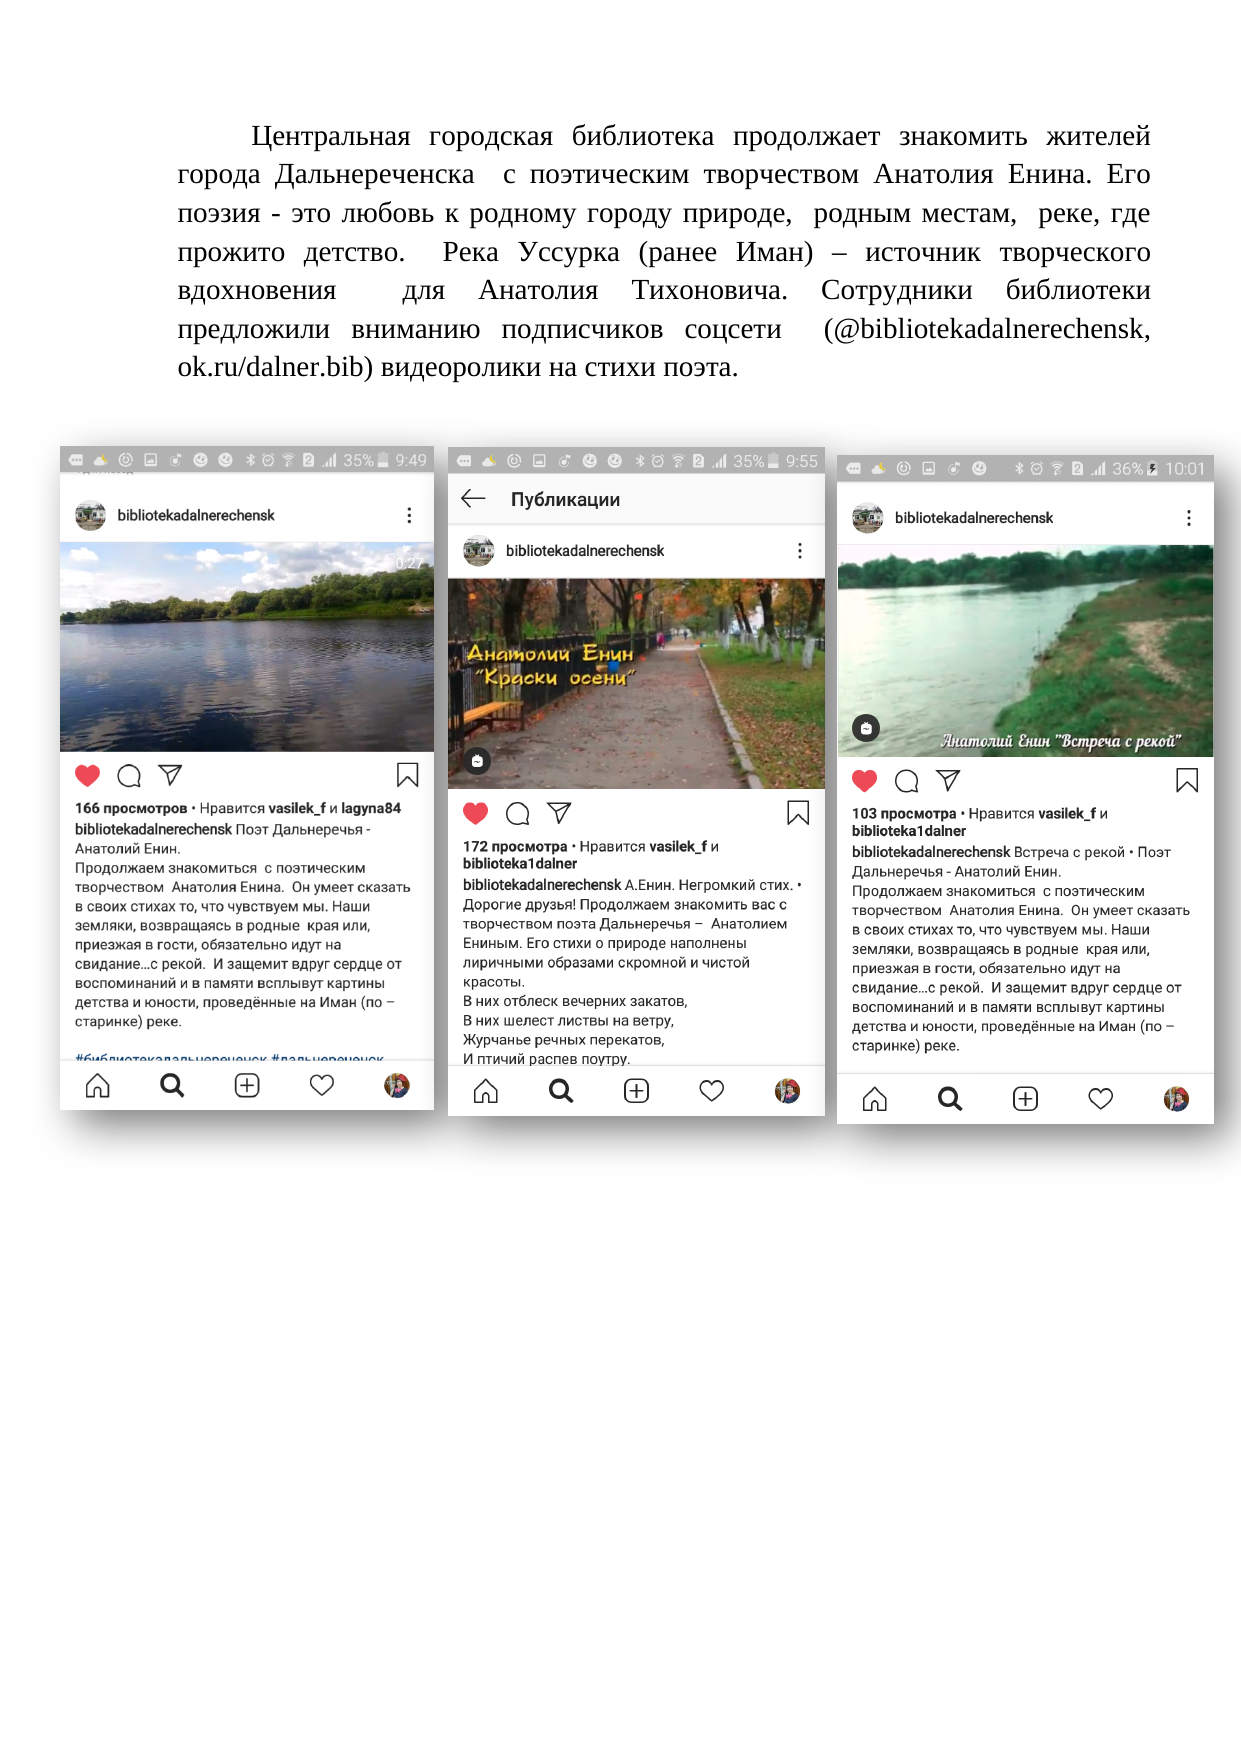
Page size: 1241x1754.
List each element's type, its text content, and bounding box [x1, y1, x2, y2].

text Центральная городская библиотека продолжает знакомить жителей города Дальнереченска с поэтическим творчеством Анатолия Енина. Его поэзия - это любовь к родному городу природе, родным местам, реке, где прожито детство. Река Уссурка (ранее Иман) – источник творческого вдохновения для Анатолия Тихоновича. Сотрудники библиотеки предложили вниманию подписчиков соцсети (@bibliotekadalnerechensk, ok.ru/dalner.bib) видеоролики на стихи поэта. [177, 118, 1152, 383]
picture [448, 447, 825, 1116]
picture [60, 446, 434, 1110]
picture [837, 455, 1214, 1124]
